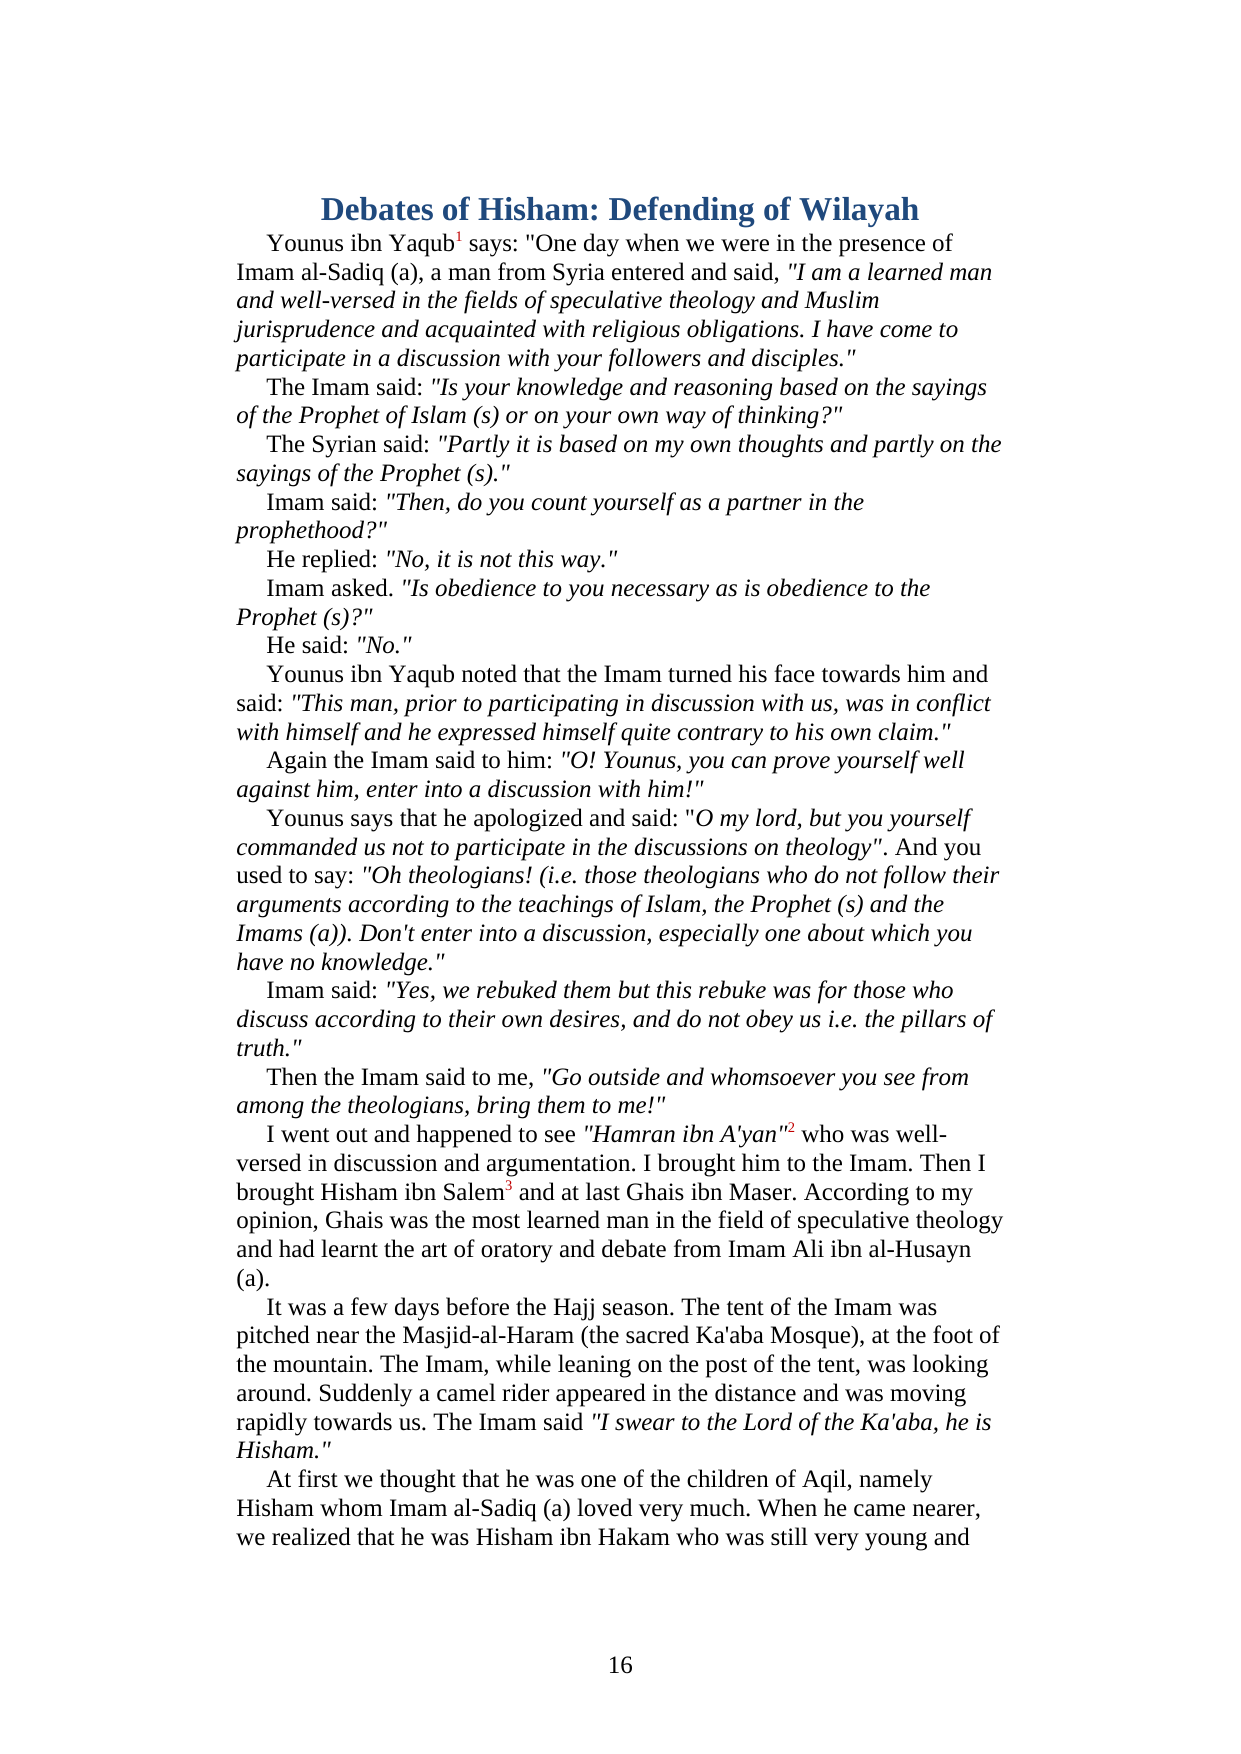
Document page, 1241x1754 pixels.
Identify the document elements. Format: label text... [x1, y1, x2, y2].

text He said: "No." [236, 631, 1004, 659]
text I went out and happened to see "Hamran ibn A'yan"2 who was well-versed in discussion and argumentation. I brought him to the Imam. Then I brought Hisham ibn Salem3 and at last Ghais ibn Maser. According to my opinion, Ghais was the most learned man in the field of speculative theology and had learnt the art of oratory and debate from Imam Ali ibn al-Husayn (a). [236, 1119, 1004, 1292]
text Then the Imam said to me, "Go outside and whomsoever you see from among the theologians, bring them to me!" [236, 1062, 1004, 1119]
text Imam said: "Then, do you count yourself as a partner in the prophethood?" [236, 487, 1004, 544]
subtitle Debates of Hisham: Defending of Wilayah [236, 190, 1004, 228]
text Imam said: "Yes, we rebuked them but this rebuke was for those who discuss according to their own desires, and do not obey us i.e. the pillars of truth." [236, 976, 1004, 1062]
text Younus ibn Yaqub noted that the Imam turned his face towards him and said: "This man, prior to participating in discussion with us, was in conflict with himself and he expressed himself quite contrary to his own claim." [236, 659, 1004, 746]
text Younus ibn Yaqub1 says: "One day when we were in the presence of Imam al-Sadiq (a), a man from Syria entered and said, "I am a learned man and well-versed in the fields of speculative theology and Muslim jurisprudence and acquainted with religious obligations. I have come to participate in a discussion with your followers and disciples." [236, 228, 1004, 372]
text The Imam said: "Is your knowledge and reasoning based on the sayings of the Prophet of Islam (s) or on your own way of thinking?" [236, 372, 1004, 429]
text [236, 1464, 1004, 1551]
text Again the Imam said to him: "O! Younus, you can prove yourself well against him, enter into a discussion with him!" [236, 746, 1004, 803]
text It was a few days before the Hajj season. The tent of the Imam was pitched near the Masjid-al-Haram (the sacred Ka'aba Mosque), at the foot of the mountain. The Imam, while leaning on the post of the tent, was looking around. Suddenly a camel rider appeared in the distance and was moving rapidly towards us. The Imam said "I swear to the Lord of the Ka'aba, he is Hisham." [236, 1292, 1004, 1464]
text Imam asked. "Is obedience to you necessary as is obedience to the Prophet (s)?" [236, 573, 1004, 631]
text The Syrian said: "Partly it is based on my own thoughts and partly on the sayings of the Prophet (s)." [236, 429, 1004, 487]
text He replied: "No, it is not this way." [236, 544, 1004, 573]
text Younus says that he apologized and said: "O my lord, but you yourself commanded us not to participate in the discussions on theology". And you used to say: "Oh theologians! (i.e. those theologians who do not follow their arguments according to the teachings of Islam, the Prophet (s) and the Imams (a)). Don't enter into a discussion, especially one about which you have no knowledge." [236, 803, 1004, 976]
